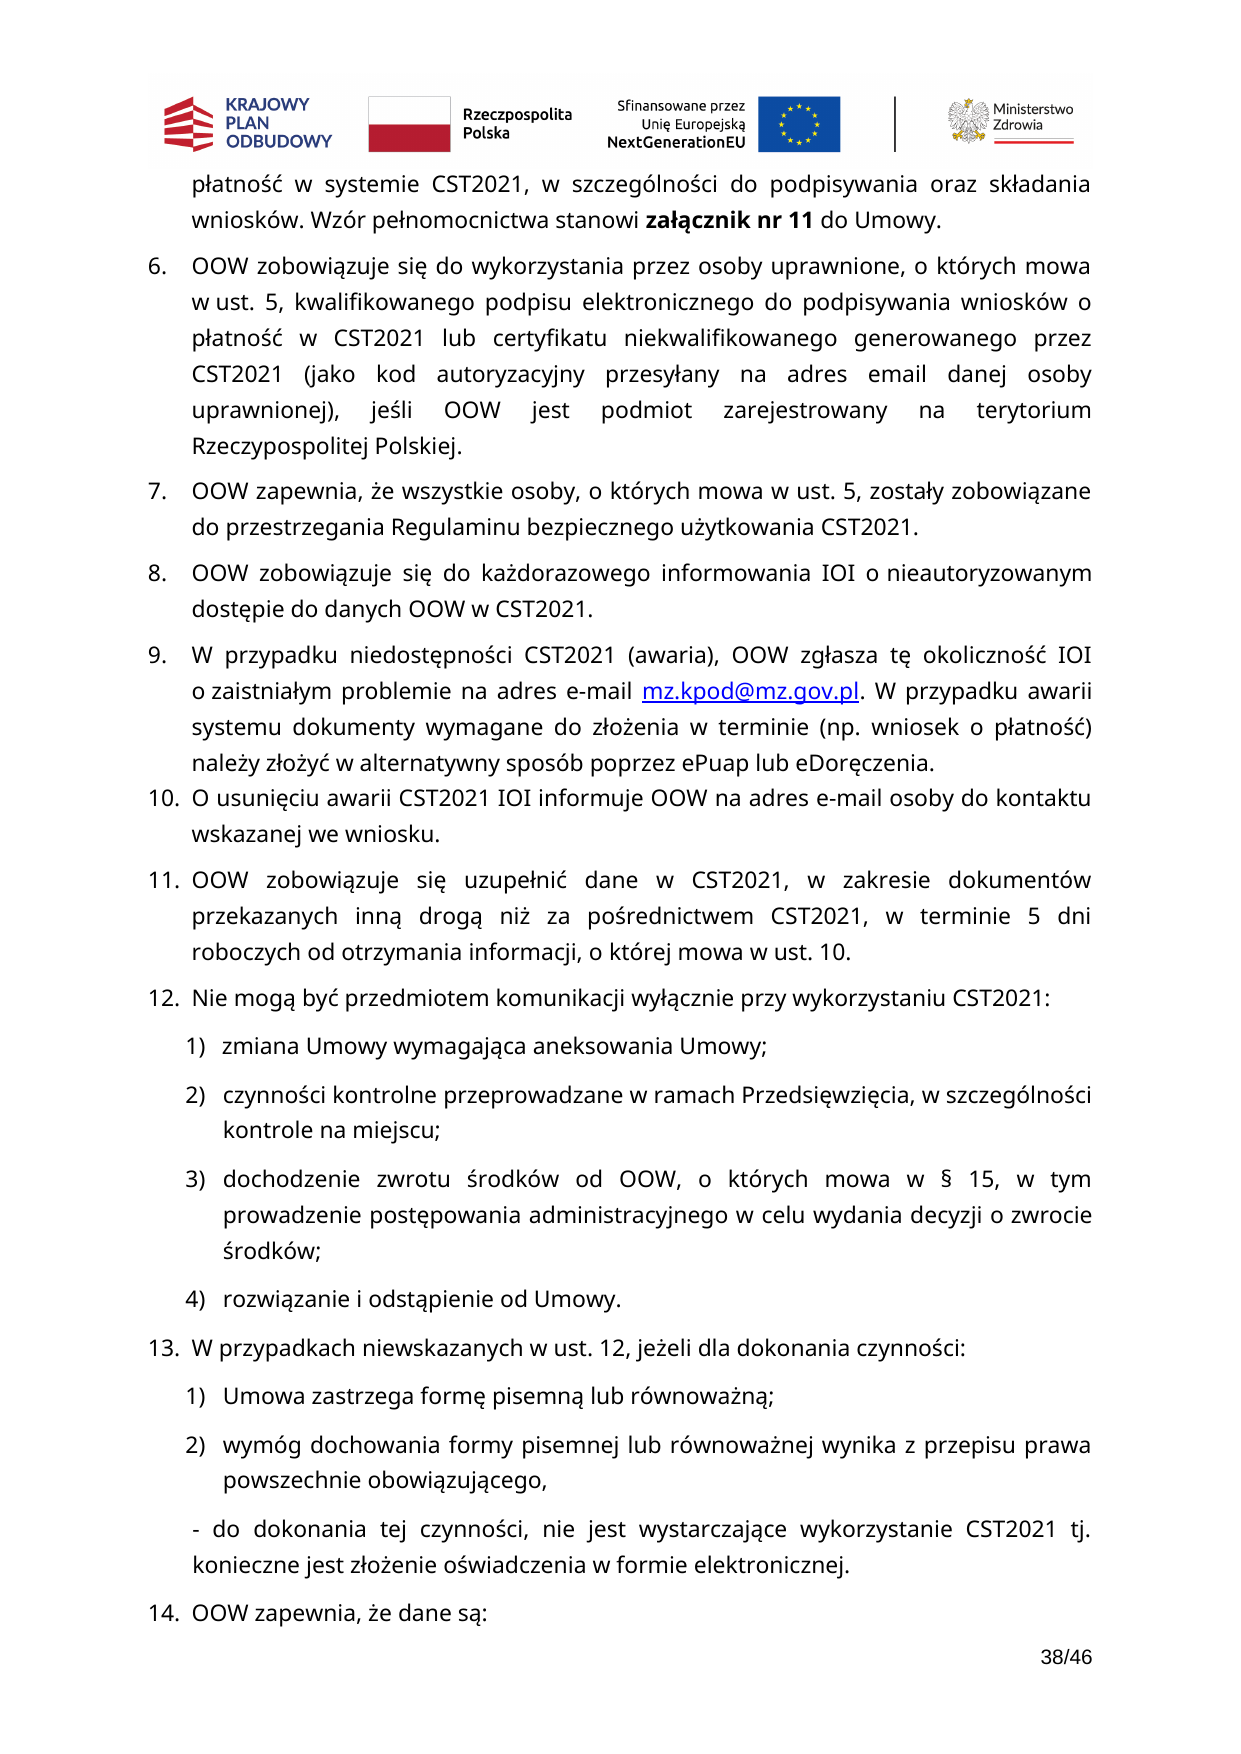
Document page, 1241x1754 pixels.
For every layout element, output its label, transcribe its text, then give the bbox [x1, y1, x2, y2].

list W przypadkach niewskazanych w ust. 12, jeżeli dla dokonania czynności: [148, 1332, 1092, 1363]
list OOW zapewnia, że dane są: [148, 1597, 1092, 1628]
list OOW zobowiązuje się uzupełnić dane w CST2021, w zakresie dokumentów przekazanych inną drogą niż za pośrednictwem CST2021, w terminie 5 dni roboczych od otrzymania informacji, o której mowa w ust. 10. [148, 864, 1092, 967]
list Nie mogą być przedmiotem komunikacji wyłącznie przy wykorzystaniu CST2021: [148, 982, 1092, 1013]
text 1) zmiana Umowy wymagająca aneksowania Umowy; [148, 1030, 1092, 1061]
text 1) Umowa zastrzega formę pisemną lub równoważną; [185, 1380, 1092, 1411]
list W przypadku niedostępności CST2021 (awaria), OOW zgłasza tę okoliczność IOI o zaistniałym problemie na adres e-mail mz.kpod@mz.gov.pl. W przypadku awarii systemu dokumenty wymagane do złożenia w terminie (np. wniosek o płatność) należy złożyć w alternatywny sposób poprzez ePuap lub eDoręczenia. [148, 639, 1092, 778]
text 2) wymóg dochowania formy pisemnej lub równoważnej wynika z przepisu prawa powszechnie obowiązującego, [185, 1428, 1092, 1496]
text 2) czynności kontrolne przeprowadzane w ramach Przedsięwzięcia, w szczególności kontrole na miejscu; [185, 1078, 1092, 1146]
text 3) dochodzenie zwrotu środków od OOW, o których mowa w § 15, w tym prowadzenie postępowania administracyjnego w celu wydania decyzji o zwrocie środków; [185, 1163, 1092, 1266]
list OOW zobowiązuje się do każdorazowego informowania IOI o nieautoryzowanym dostępie do danych OOW w CST2021. [148, 557, 1092, 624]
text 4) rozwiązanie i odstąpienie od Umowy. [185, 1283, 1092, 1314]
list OOW zobowiązuje się do wykorzystania przez osoby uprawnione, o których mowa w ust. 5, kwalifikowanego podpisu elektronicznego do podpisywania wniosków o płatność w CST2021 lub certyfikatu niekwalifikowanego generowanego przez CST2021 (jako kod autoryzacyjny przesyłany na adres email danej osoby uprawnionej), jeśli OOW jest podmiot zarejestrowany na terytorium Rzeczypospolitej Polskiej. [148, 250, 1092, 461]
list OOW zapewnia, że wszystkie osoby, o których mowa w ust. 5, zostały zobowiązane do przestrzegania Regulaminu bezpiecznego użytkowania CST2021. [148, 475, 1092, 542]
text - do dokonania tej czynności, nie jest wystarczające wykorzystanie CST2021 tj. konieczne jest złożenie oświadczenia w formie elektronicznej. [192, 1513, 1092, 1580]
picture [147, 73, 1093, 169]
list O usunięciu awarii CST2021 IOI informuje OOW na adres e-mail osoby do kontaktu wskazanej we wniosku. [148, 782, 1092, 849]
